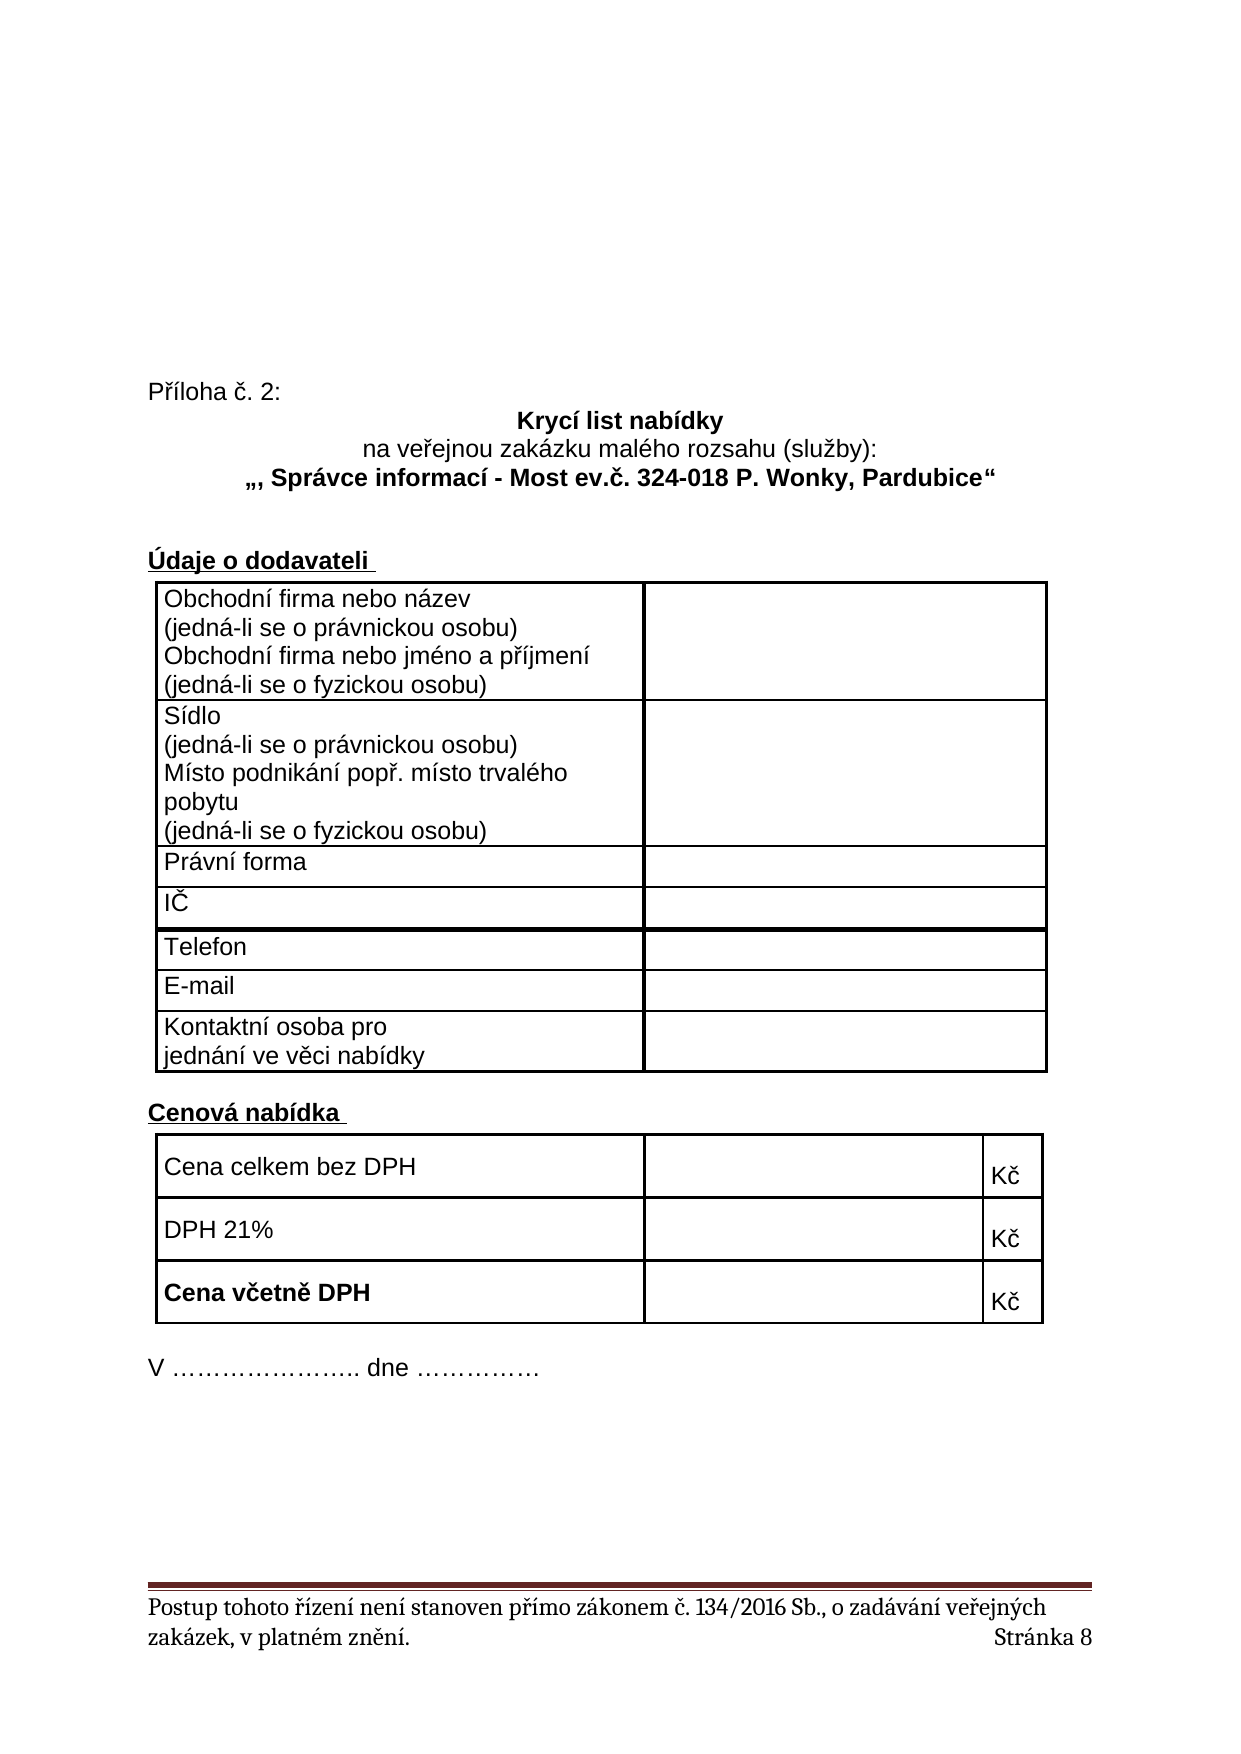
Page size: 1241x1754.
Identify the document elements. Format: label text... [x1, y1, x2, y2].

subtitle Cenová nabídka [148, 1098, 1092, 1126]
table_cell Cena včetně DPH [158, 1262, 643, 1322]
table_cell Sídlo (jedná-li se o právnickou osobu) Místo podnikání popř. místo trvalého pobytu (jedná-li se o fyzickou osobu) [158, 701, 642, 844]
table_cell Právní forma [158, 847, 642, 886]
table_cell [646, 888, 1045, 927]
table_cell [646, 847, 1045, 886]
table_cell Kč [984, 1262, 1041, 1322]
table_cell [646, 971, 1045, 1010]
table_cell [646, 932, 1045, 969]
table_cell [646, 1199, 982, 1259]
table_cell [646, 701, 1045, 844]
text Příloha č. 2: [148, 377, 1092, 406]
table_header [646, 584, 1045, 699]
table_cell [646, 1262, 982, 1322]
table_cell IČ [158, 888, 642, 927]
subtitle Údaje o dodavateli [148, 546, 1092, 574]
text na veřejnou zakázku malého rozsahu (služby): [148, 434, 1092, 463]
table_cell DPH 21% [158, 1199, 643, 1259]
table_header Cena celkem bez DPH [158, 1136, 643, 1196]
table_header Obchodní firma nebo název (jedná-li se o právnickou osobu) Obchodní firma nebo jméno a příjmení (jedná-li se o fyzickou osobu) [158, 584, 642, 699]
table_header Kč [984, 1136, 1041, 1196]
text „, Správce informací - Most ev.č. 324-018 P. Wonky, Pardubice“ [148, 463, 1092, 492]
table_cell [646, 1012, 1045, 1069]
table_header [646, 1136, 982, 1196]
table_cell Kontaktní osoba pro jednání ve věci nabídky [158, 1012, 642, 1069]
table_cell Kč [984, 1199, 1041, 1259]
table_cell E-mail [158, 971, 642, 1010]
text V ………………….. dne …………… [148, 1353, 1092, 1382]
table_cell Telefon [158, 932, 642, 969]
text Krycí list nabídky [148, 406, 1092, 434]
